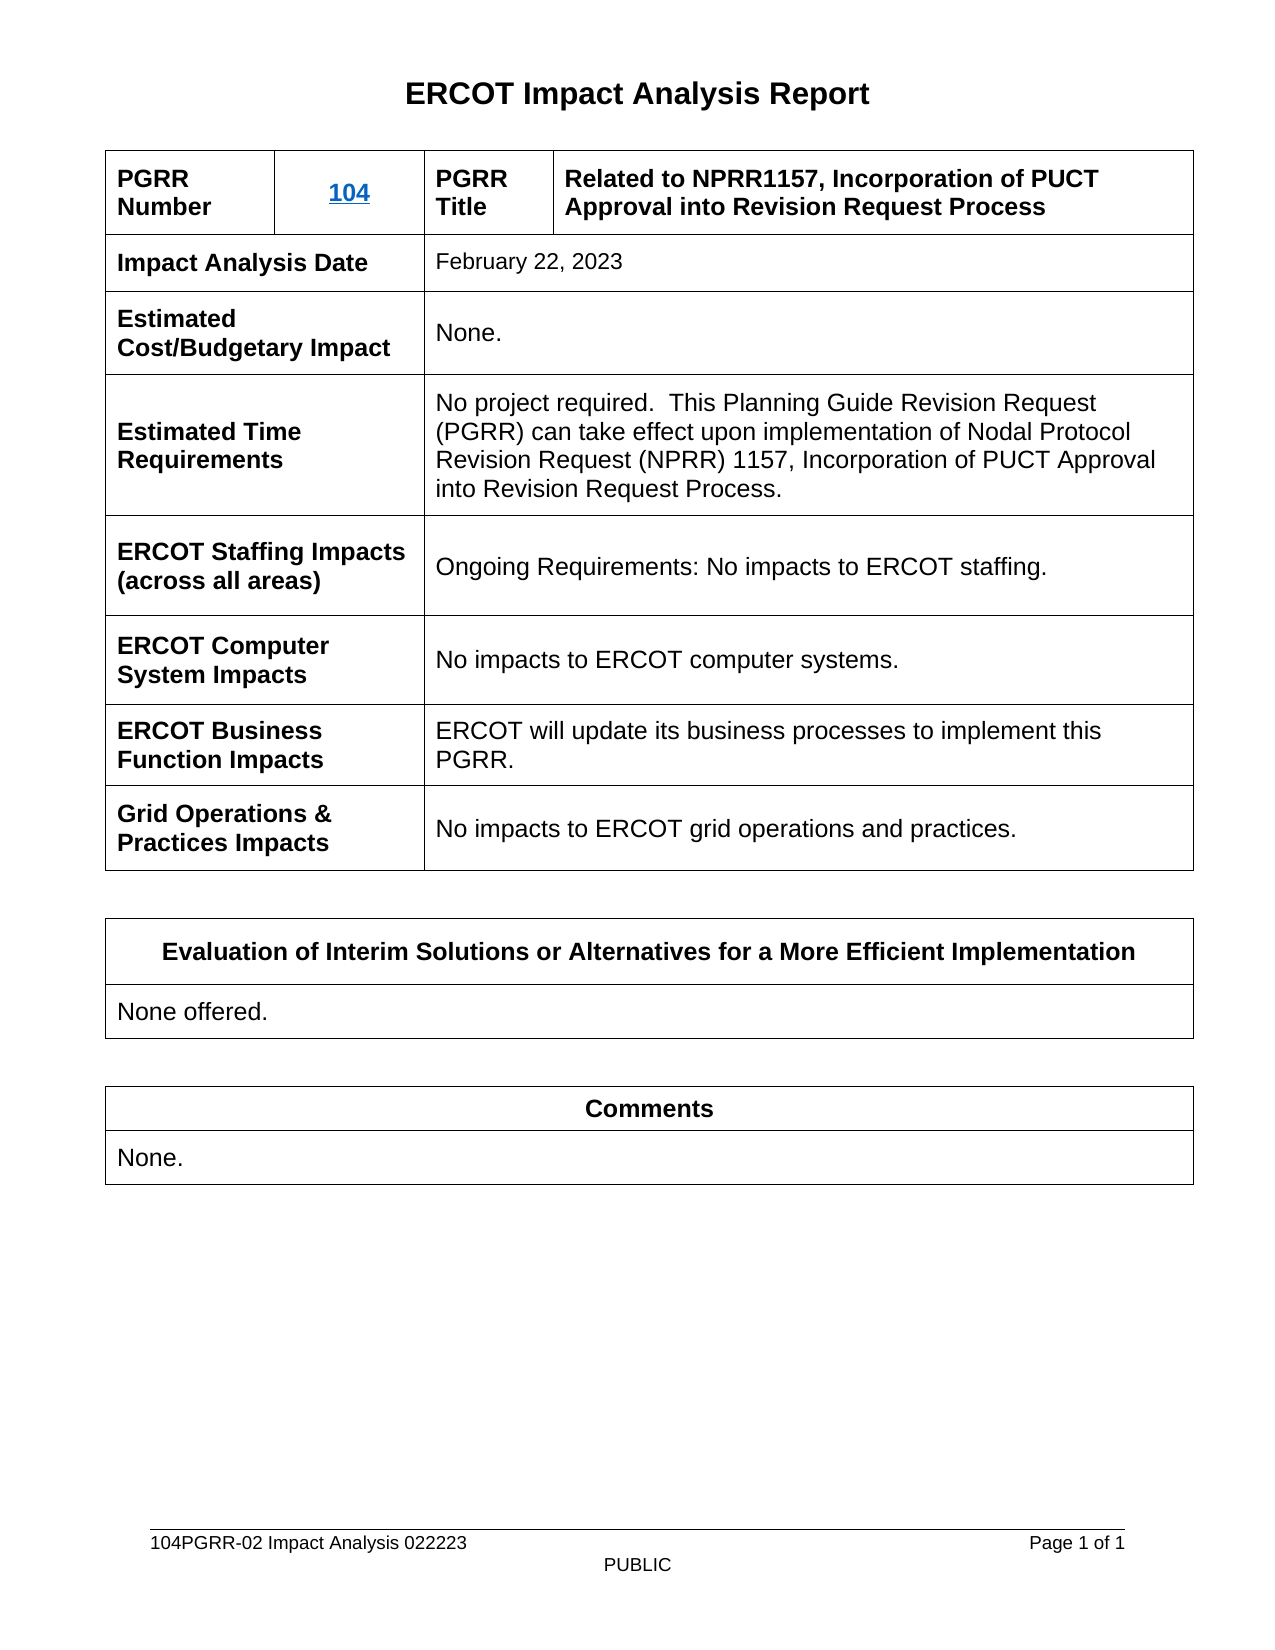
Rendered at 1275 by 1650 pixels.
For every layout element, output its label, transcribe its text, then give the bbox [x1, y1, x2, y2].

table_cell Impact Analysis Date [106, 235, 424, 291]
table_cell None. [106, 1131, 1193, 1183]
table_cell Estimated Cost/Budgetary Impact [106, 292, 424, 374]
table_header 104 [275, 151, 424, 233]
table_cell Estimated Time Requirements [106, 375, 424, 515]
table_cell No impacts to ERCOT computer systems. [425, 616, 1193, 703]
table_cell Grid Operations & Practices Impacts [106, 786, 424, 870]
table_header Comments [106, 1087, 1193, 1130]
table_cell ERCOT Staffing Impacts (across all areas) [106, 516, 424, 615]
table_cell ERCOT Business Function Impacts [106, 705, 424, 785]
table_header PGRR Number [106, 151, 274, 233]
table_header Evaluation of Interim Solutions or Alternatives for a More Efficient Implementation [106, 919, 1193, 983]
table_cell ERCOT will update its business processes to implement this PGRR. [425, 705, 1193, 785]
table_cell None offered. [106, 985, 1193, 1038]
table_cell February 22, 2023 [425, 235, 1193, 291]
table_cell None. [425, 292, 1193, 374]
table_cell No project required. This Planning Guide Revision Request (PGRR) can take effect upon implementation of Nodal Protocol Revision Request (NPRR) 1157, Incorporation of PUCT Approval into Revision Request Process. [425, 375, 1193, 515]
table_cell ERCOT Computer System Impacts [106, 616, 424, 703]
table_header PGRR Title [425, 151, 553, 233]
table_cell Ongoing Requirements: No impacts to ERCOT staffing. [425, 516, 1193, 615]
table_header Related to NPRR1157, Incorporation of PUCT Approval into Revision Request Process [554, 151, 1193, 233]
table_cell No impacts to ERCOT grid operations and practices. [425, 786, 1193, 870]
